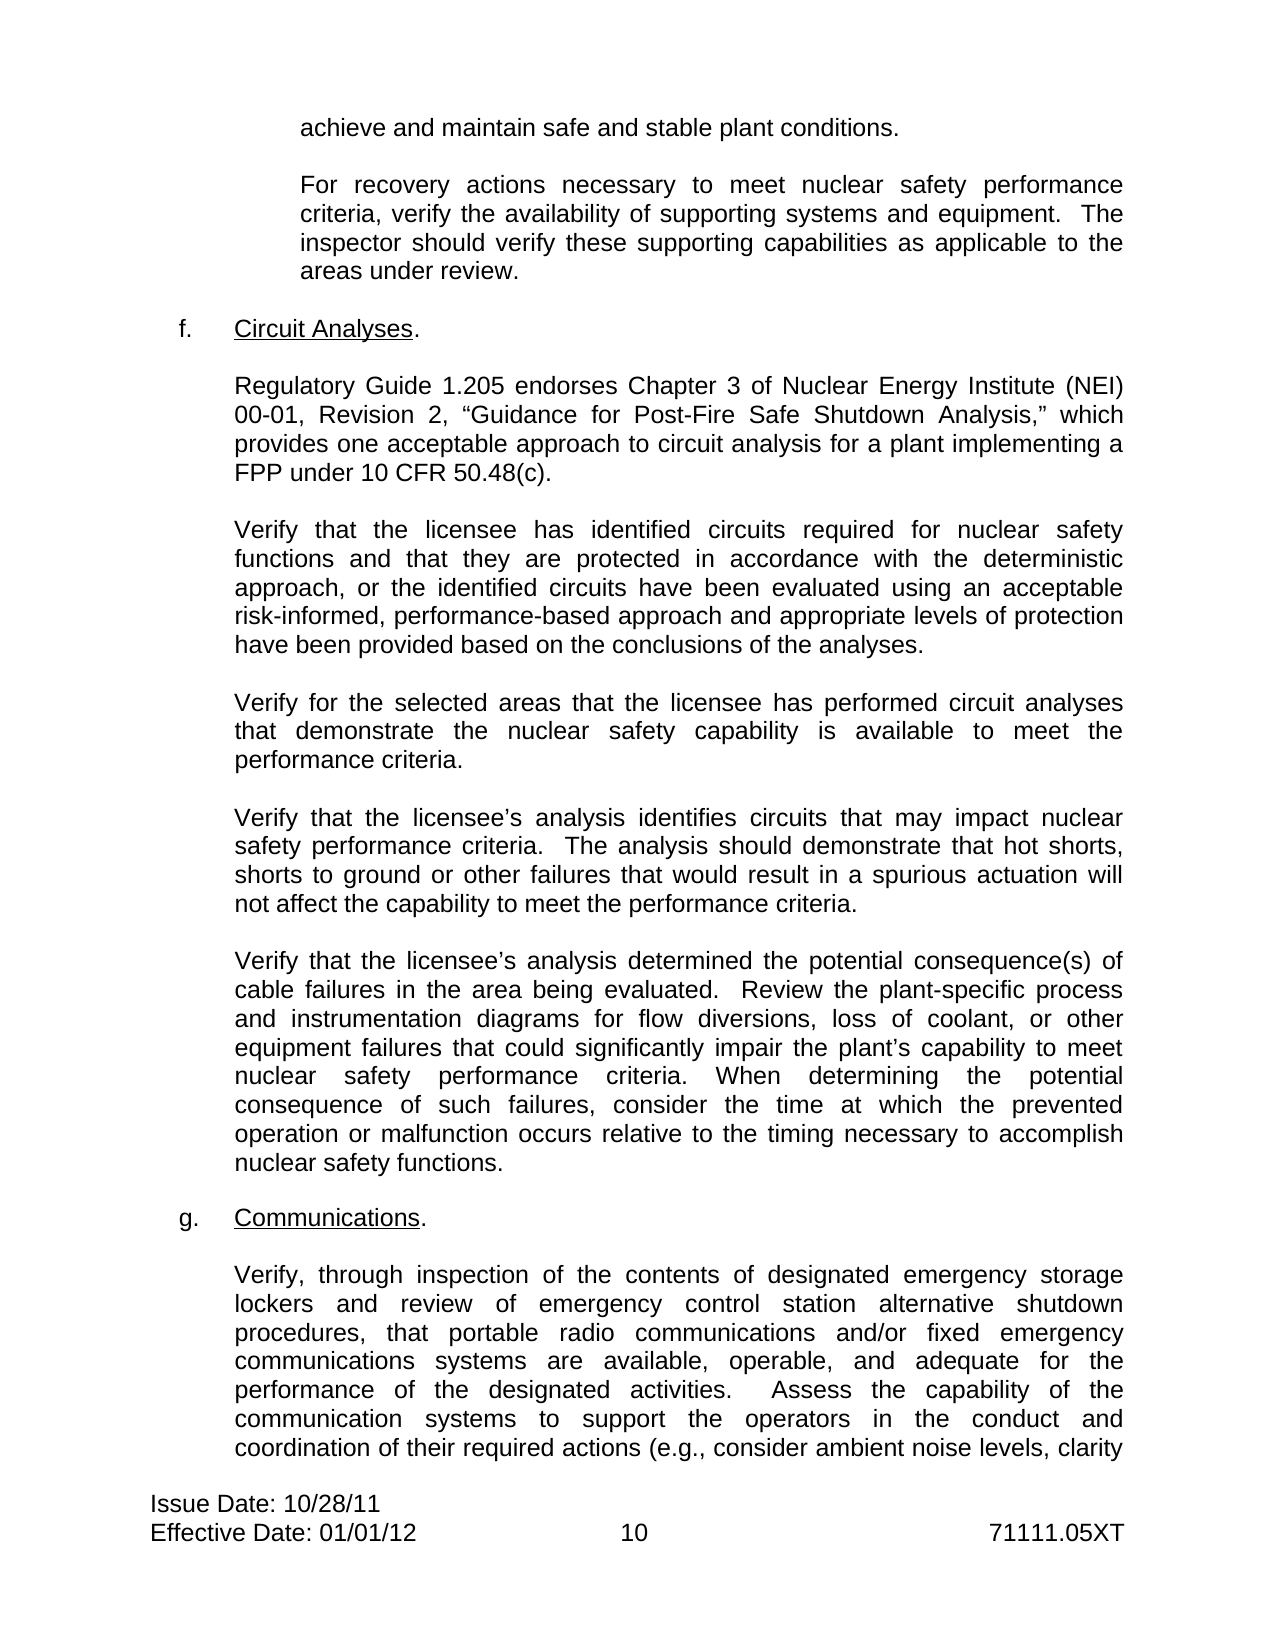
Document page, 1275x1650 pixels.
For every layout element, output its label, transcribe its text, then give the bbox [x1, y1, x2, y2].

text For recovery actions necessary to meet nuclear safety performance criteria, verify the availability of supporting systems and equipment. The inspector should verify these supporting capabilities as applicable to the areas under review. [150, 170, 1125, 285]
text f. Circuit Analyses. [178, 314, 1125, 342]
text Verify that the licensee’s analysis identifies circuits that may impact nuclear safety performance criteria. The analysis should demonstrate that hot shorts, shorts to ground or other failures that would result in a spurious actuation will not affect the capability to meet the performance criteria. [150, 802, 1125, 917]
text Regulatory Guide 1.205 endorses Chapter 3 of Nuclear Energy Institute (NEI) 00-01, Revision 2, “Guidance for Post-Fire Safe Shutdown Analysis,” which provides one acceptable approach to circuit analysis for a plant implementing a FPP under 10 CFR 50.48(c). [178, 371, 1125, 486]
text g. Communications. [178, 1203, 1125, 1231]
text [150, 1260, 1125, 1461]
text Verify that the licensee’s analysis determined the potential consequence(s) of cable failures in the area being evaluated. Review the plant-specific process and instrumentation diagrams for flow diversions, loss of coolant, or other equipment failures that could significantly impair the plant’s capability to meet nuclear safety performance criteria. When determining the potential consequence of such failures, consider the time at which the prevented operation or malfunction occurs relative to the timing necessary to accomplish nuclear safety functions. [150, 946, 1125, 1176]
text Verify that the licensee has identified circuits required for nuclear safety functions and that they are protected in accordance with the deterministic approach, or the identified circuits have been evaluated using an acceptable risk-informed, performance-based approach and appropriate levels of protection have been provided based on the conclusions of the analyses. [150, 515, 1125, 659]
text Verify for the selected areas that the licensee has performed circuit analyses that demonstrate the nuclear safety capability is available to meet the performance criteria. [150, 687, 1125, 774]
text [150, 112, 1125, 141]
